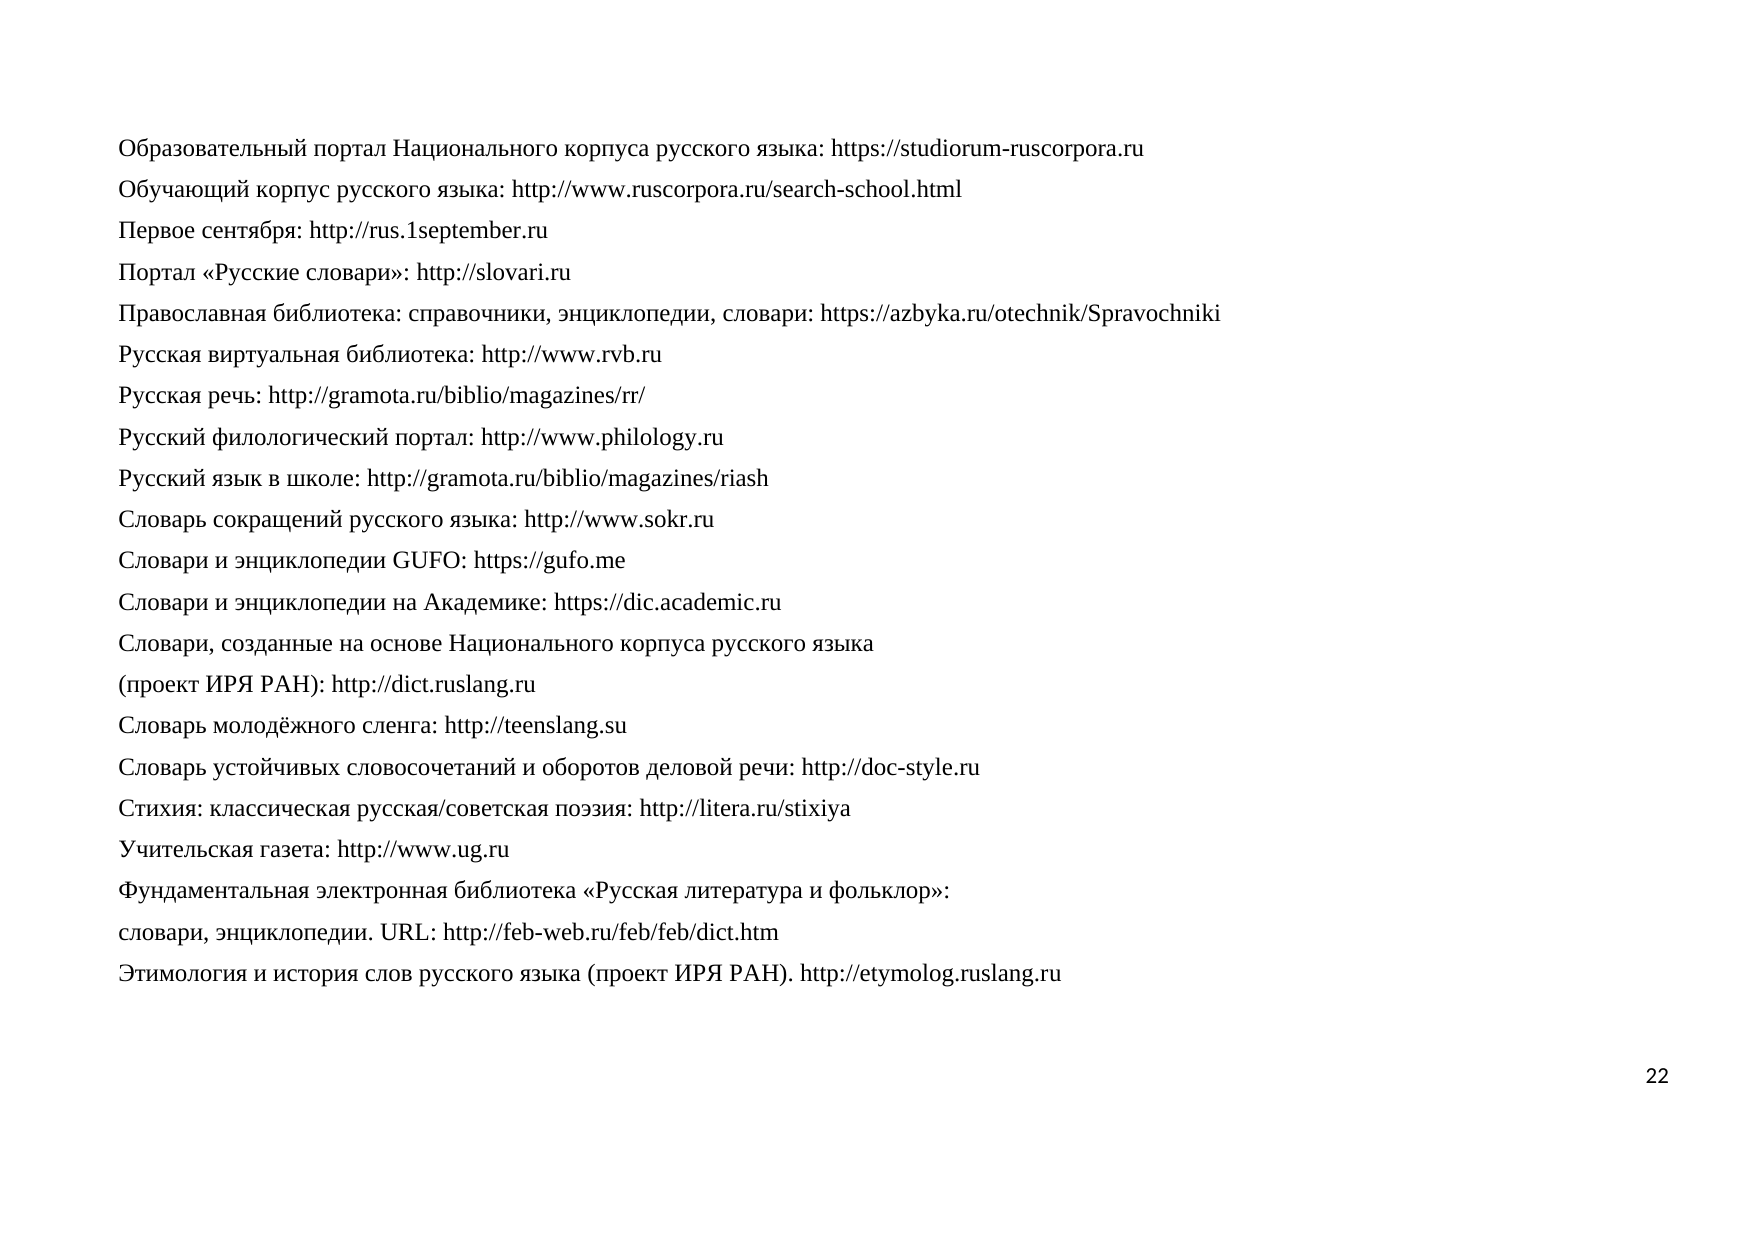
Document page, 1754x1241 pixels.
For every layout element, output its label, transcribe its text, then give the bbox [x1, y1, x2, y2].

text Обучающий корпус русского языка: http://www.ruscorpora.ru/search-school.html [118, 174, 1680, 203]
text Фундаментальная электронная библиотека «Русская литература и фольклор»: [118, 875, 1680, 904]
text Первое сентября: http://rus.1september.ru [118, 215, 1680, 244]
text Учительская газета: http://www.ug.ru [118, 834, 1680, 863]
text Русская речь: http://gramota.ru/biblio/magazines/rr/ [118, 380, 1680, 409]
text (проект ИРЯ РАН): http://dict.ruslang.ru [118, 669, 1680, 698]
text Русский язык в школе: http://gramota.ru/biblio/magazines/riash [118, 463, 1680, 492]
text словари, энциклопедии. URL: http://feb-web.ru/feb/feb/dict.htm [118, 917, 1680, 945]
text Русская виртуальная библиотека: http://www.rvb.ru [118, 339, 1680, 368]
text Словарь устойчивых словосочетаний и оборотов деловой речи: http://doc-style.ru [118, 752, 1680, 780]
text Стихия: классическая русская/советская поэзия: http://litera.ru/stixiya [118, 793, 1680, 822]
text Словари и энциклопедии на Академике: https://dic.academic.ru [118, 587, 1680, 615]
text Словари, созданные на основе Национального корпуса русского языка [118, 628, 1680, 657]
text Словари и энциклопедии GUFO: https://gufo.me [118, 545, 1680, 574]
text Cловарь сокращений русского языка: http://www.sokr.ru [118, 504, 1680, 533]
text Этимология и история слов русского языка (проект ИРЯ РАН). http://etymolog.ruslang.ru [118, 958, 1680, 987]
text Православная библиотека: справочники, энциклопедии, словари: https://azbyka.ru/otechnik/Spravochniki [118, 298, 1680, 327]
text Образовательный портал Национального корпуса русского языка: https://studiorum-ruscorpora.ru [118, 133, 1680, 162]
text Портал «Русские словари»: http://slovari.ru [118, 257, 1680, 285]
text Русский филологический портал: http://www.philology.ru [118, 422, 1680, 450]
text Словарь молодёжного сленга: http://teenslang.su [118, 710, 1680, 739]
